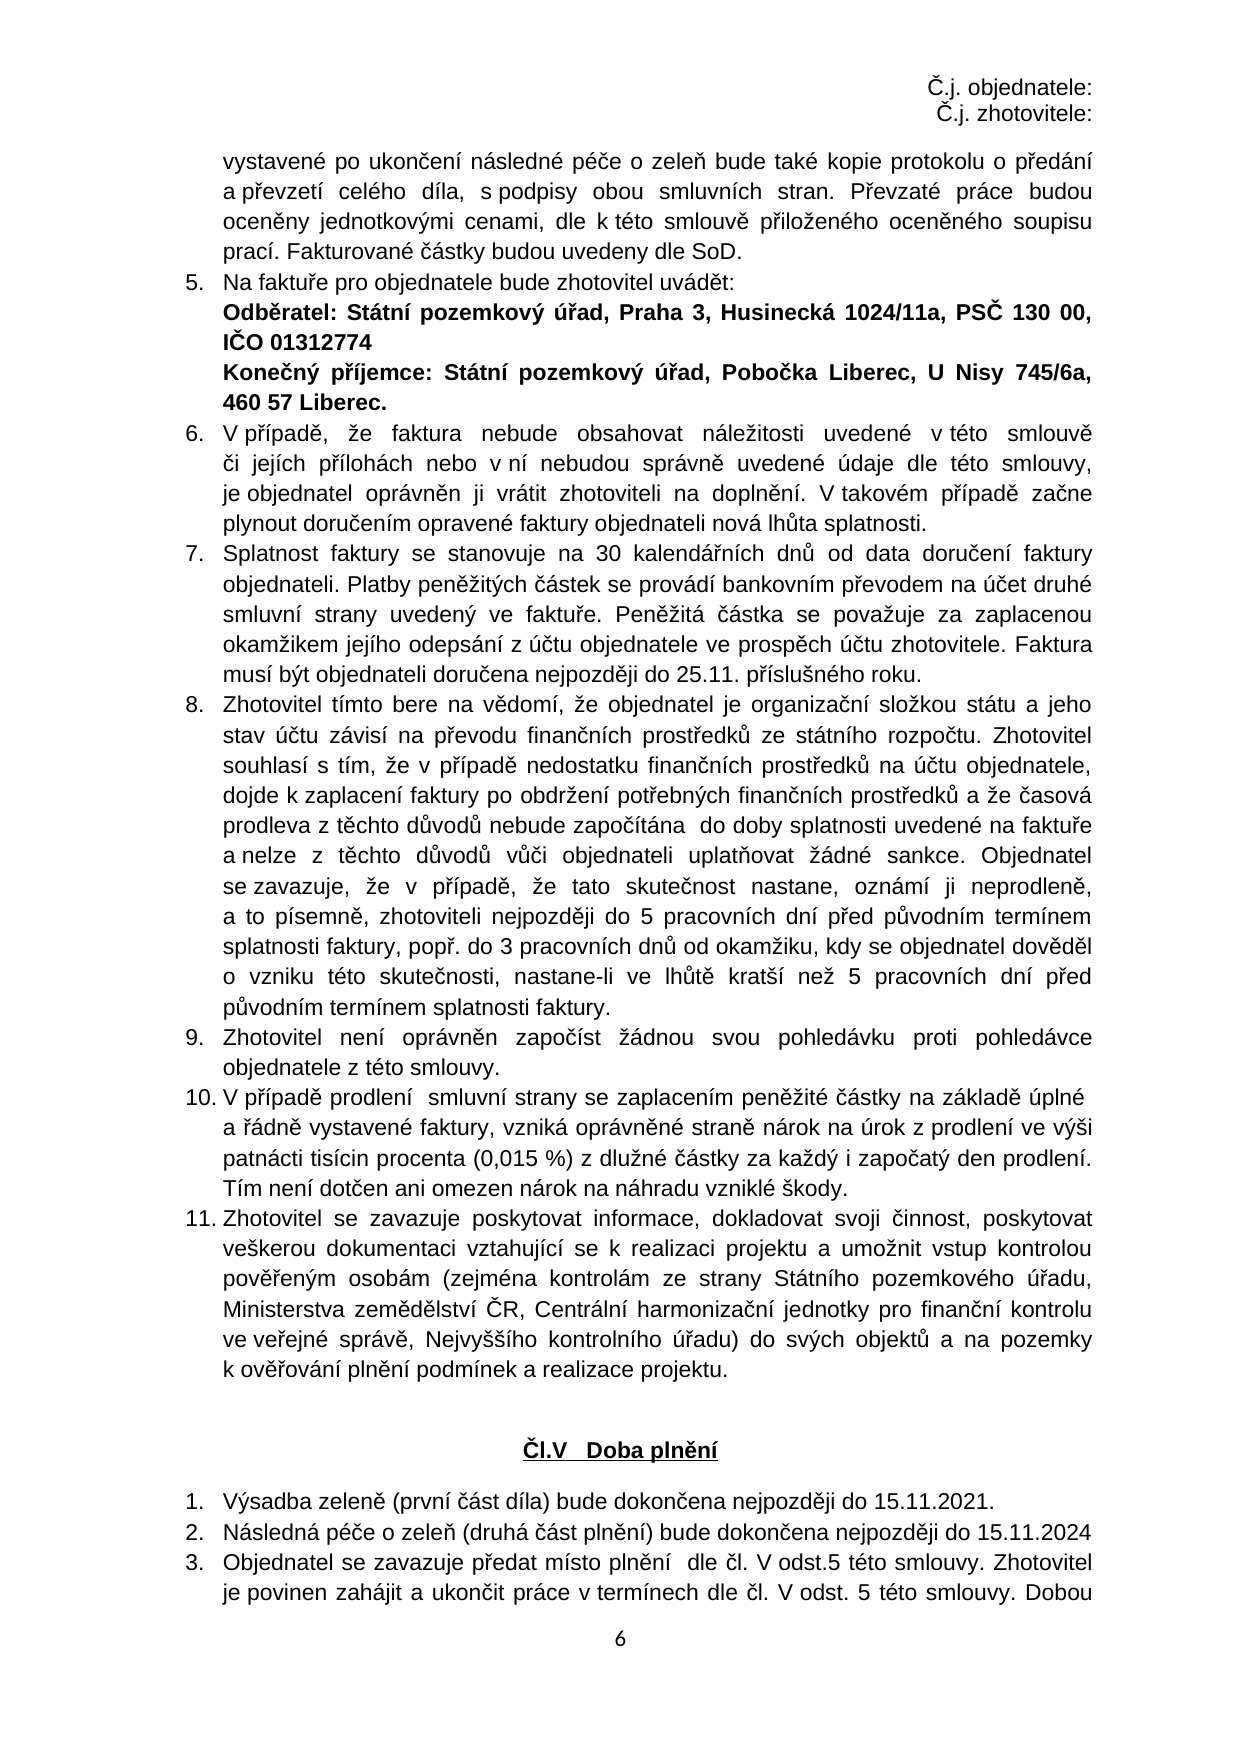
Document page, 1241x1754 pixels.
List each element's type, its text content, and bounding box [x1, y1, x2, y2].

list Zhotovitel se zavazuje poskytovat informace, dokladovat svoji činnost, poskytovat veškerou dokumentaci vztahující se k realizaci projektu a umožnit vstup kontrolou pověřeným osobám (zejména kontrolám ze strany Státního pozemkového úřadu, Ministerstva zemědělství ČR, Centrální harmonizační jednotky pro finanční kontrolu ve veřejné správě, Nejvyššího kontrolního úřadu) do svých objektů a na pozemky k ověřování plnění podmínek a realizace projektu. [185, 1205, 1093, 1382]
list V případě prodlení smluvní strany se zaplacením peněžité částky na základě úplné a řádně vystavené faktury, vzniká oprávněné straně nárok na úrok z prodlení ve výši patnácti tisícin procenta (0,015 %) z dlužné částky za každý i započatý den prodlení. Tím není dotčen ani omezen nárok na náhradu vzniklé škody. [185, 1084, 1093, 1201]
list Zhotovitel tímto bere na vědomí, že objednatel je organizační složkou státu a jeho stav účtu závisí na převodu finančních prostředků ze státního rozpočtu. Zhotovitel souhlasí s tím, že v případě nedostatku finančních prostředků na účtu objednatele, dojde k zaplacení faktury po obdržení potřebných finančních prostředků a že časová prodleva z těchto důvodů nebude započítána do doby splatnosti uvedené na faktuře a nelze z těchto důvodů vůči objednateli uplatňovat žádné sankce. Objednatel se zavazuje, že v případě, že tato skutečnost nastane, oznámí ji neprodleně, a to písemně, zhotoviteli nejpozději do 5 pracovních dní před původním termínem splatnosti faktury, popř. do 3 pracovních dnů od okamžiku, kdy se objednatel dověděl o vzniku této skutečnosti, nastane-li ve lhůtě kratší než 5 pracovních dní před původním termínem splatnosti faktury. [185, 691, 1093, 1020]
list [185, 1549, 1093, 1605]
list V případě, že faktura nebude obsahovat náležitosti uvedené v této smlouvě či jejích přílohách nebo v ní nebudou správně uvedené údaje dle této smlouvy, je objednatel oprávněn ji vrátit zhotoviteli na doplnění. V takovém případě začne plynout doručením opravené faktury objednateli nová lhůta splatnosti. [185, 419, 1093, 536]
list Zhotovitel není oprávněn započíst žádnou svou pohledávku proti pohledávce objednatele z této smlouvy. [185, 1024, 1093, 1080]
text Čl.V Doba plnění [148, 1437, 1093, 1463]
list Konečný příjemce: Státní pozemkový úřad, Pobočka Liberec, U Nisy 745/6a, 460 57 Liberec. [223, 359, 1093, 416]
list Odběratel: Státní pozemkový úřad, Praha 3, Husinecká 1024/11a, PSČ 130 00, IČO 01312774 [223, 299, 1093, 355]
list Splatnost faktury se stanovuje na 30 kalendářních dnů od data doručení faktury objednateli. Platby peněžitých částek se provádí bankovním převodem na účet druhé smluvní strany uvedený ve faktuře. Peněžitá částka se považuje za zaplacenou okamžikem jejího odepsání z účtu objednatele ve prospěch účtu zhotovitele. Faktura musí být objednateli doručena nejpozději do 25.11. příslušného roku. [185, 540, 1093, 687]
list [185, 148, 1093, 264]
list Výsadba zeleně (první část díla) bude dokončena nejpozději do 15.11.2021. [185, 1488, 1093, 1514]
list Na faktuře pro objednatele bude zhotovitel uvádět: [185, 268, 1093, 295]
list Následná péče o zeleň (druhá část plnění) bude dokončena nejpozději do 15.11.2024 [185, 1518, 1093, 1545]
